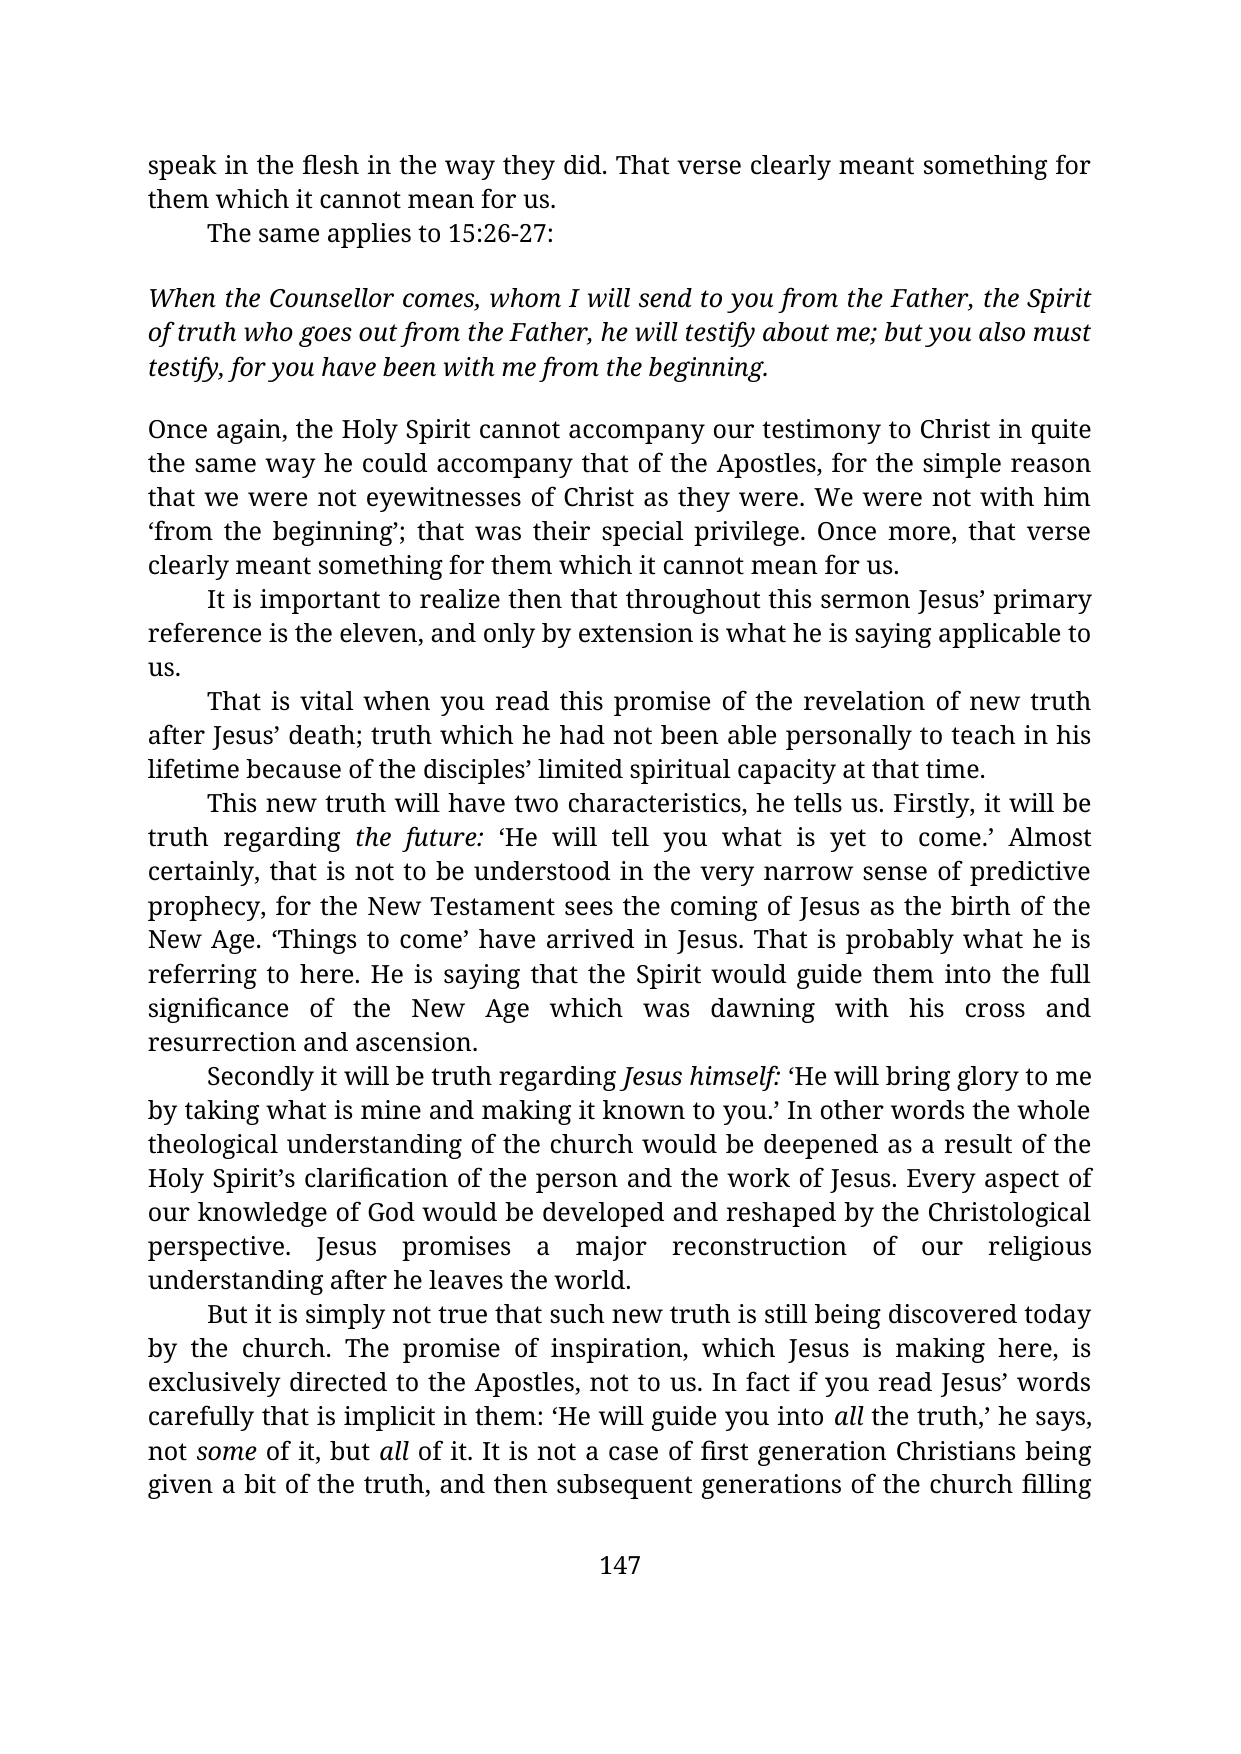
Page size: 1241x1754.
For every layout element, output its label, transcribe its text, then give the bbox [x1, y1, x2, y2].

text Secondly it will be truth regarding Jesus himself: ‘He will bring glory to me by taking what is mine and making it known to you.’ In other words the whole theological understanding of the church would be deepened as a result of the Holy Spirit’s clarification of the person and the work of Jesus. Every aspect of our knowledge of God would be developed and reshaped by the Christological perspective. Jesus promises a major reconstruction of our religious understanding after he leaves the world. [148, 1058, 1093, 1297]
text The same applies to 15:26-27: [148, 216, 1093, 250]
text That is vital when you read this promise of the revelation of new truth after Jesus’ death; truth which he had not been able personally to teach in his lifetime because of the disciples’ limited spiritual capacity at that time. [148, 684, 1093, 786]
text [148, 1297, 1093, 1501]
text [148, 148, 1093, 216]
text This new truth will have two characteristics, he tells us. Firstly, it will be truth regarding the future: ‘He will tell you what is yet to come.’ Almost certainly, that is not to be understood in the very narrow sense of predictive prophecy, for the New Testament sees the coming of Jesus as the birth of the New Age. ‘Things to come’ have arrived in Jesus. That is probably what he is referring to here. He is saying that the Spirit would guide them into the full significance of the New Age which was dawning with his cross and resurrection and ascension. [148, 786, 1093, 1058]
text Once again, the Holy Spirit cannot accompany our testimony to Christ in quite the same way he could accompany that of the Apostles, for the simple reason that we were not eyewitnesses of Christ as they were. We were not with him ‘from the beginning’; that was their special privilege. Once more, that verse clearly meant something for them which it cannot mean for us. [148, 411, 1093, 582]
text It is important to realize then that throughout this sermon Jesus’ primary reference is the eleven, and only by extension is what he is saying applicable to us. [148, 582, 1093, 684]
text When the Counsellor comes, whom I will send to you from the Father, the Spirit of truth who goes out from the Father, he will testify about me; but you also must testify, for you have been with me from the beginning. [148, 281, 1093, 383]
